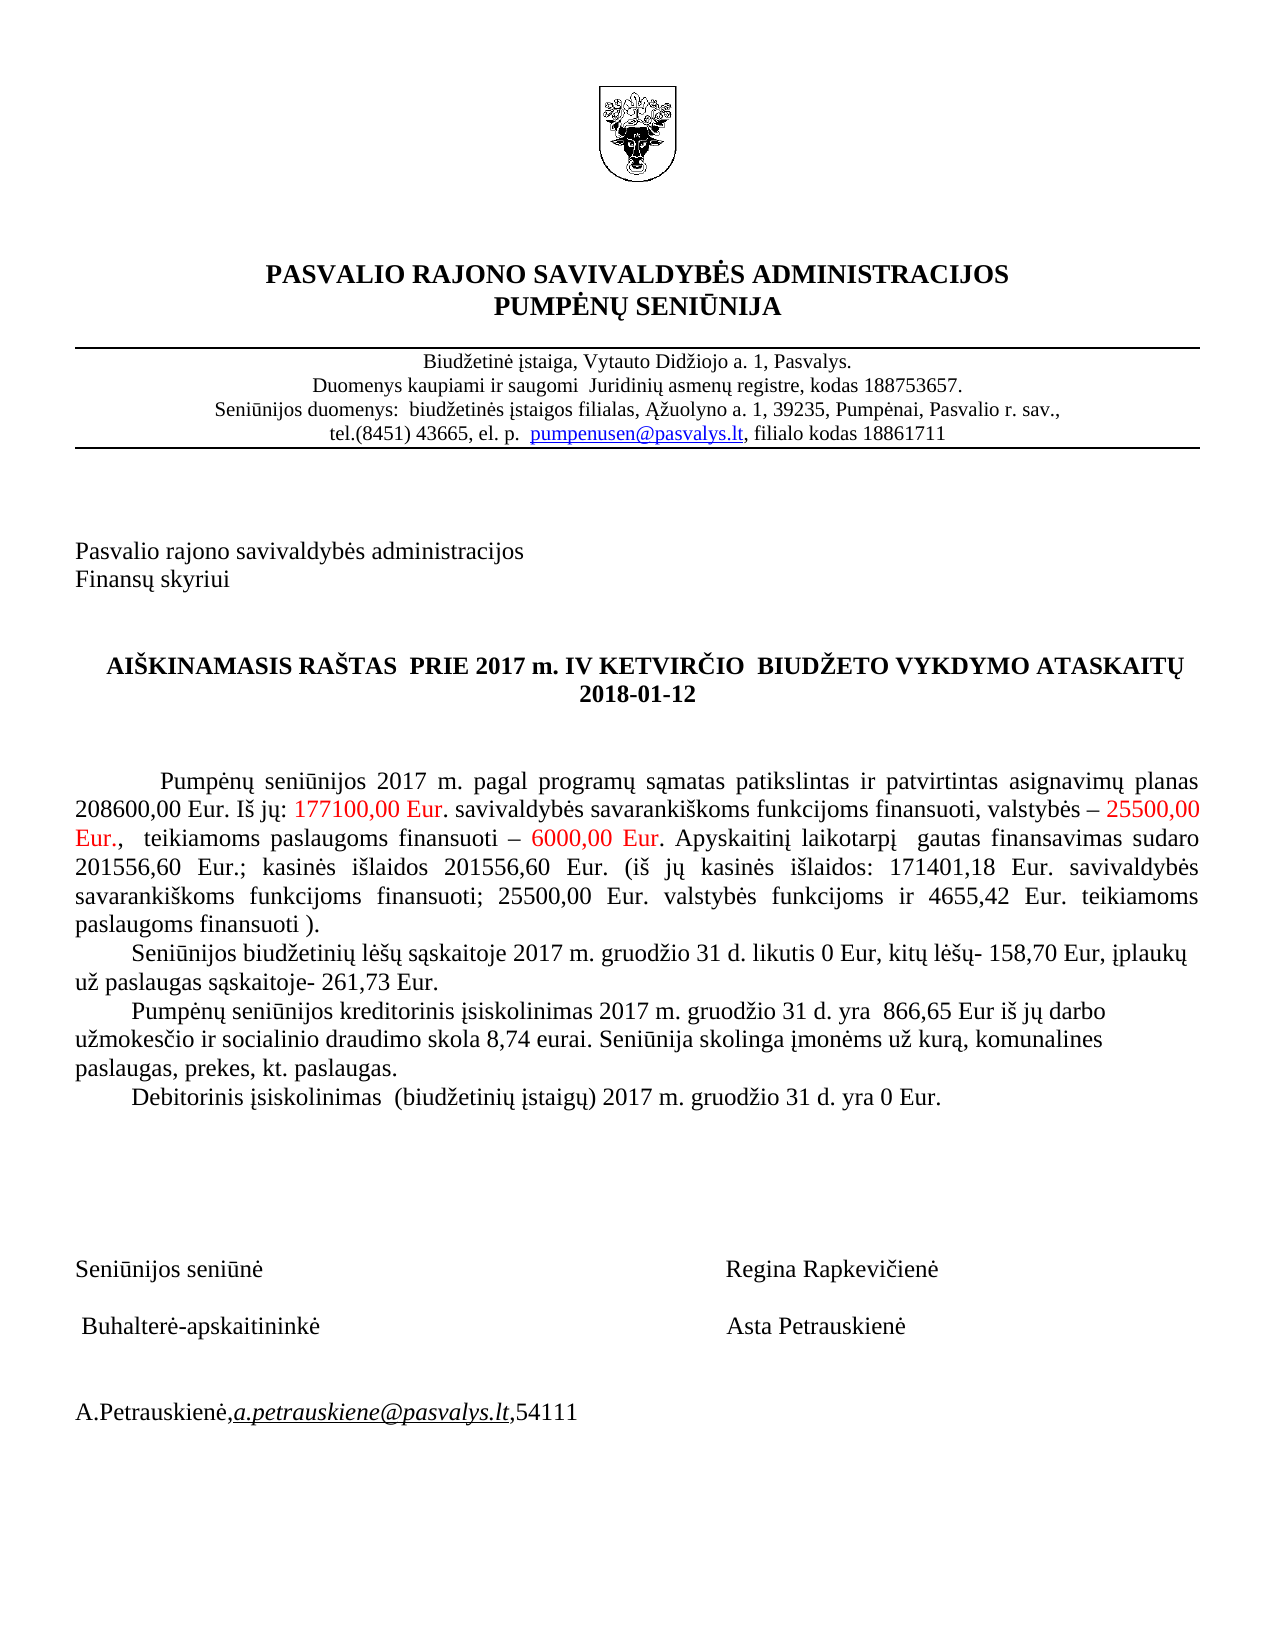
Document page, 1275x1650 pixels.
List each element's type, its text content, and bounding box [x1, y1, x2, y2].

text Seniūnijos duomenys: biudžetinės įstaigos filialas, Ąžuolyno a. 1, 39235, Pumpėnai, Pasvalio r. sav., [75, 397, 1200, 421]
text Seniūnijos biudžetinių lėšų sąskaitoje 2017 m. gruodžio 31 d. likutis 0 Eur, kitų lėšų- 158,70 Eur, įplaukų už paslaugas sąskaitoje- 261,73 Eur. [75, 938, 1200, 996]
text A.Petrauskienė,a.petrauskiene@pasvalys.lt,54111 [75, 1397, 1200, 1426]
picture [578, 75, 697, 189]
text Finansų skyriui [75, 564, 1200, 593]
text Pasvalio rajono savivaldybės administracijos [75, 258, 1200, 290]
text Biudžetinė įstaiga, Vytauto Didžiojo a. 1, Pasvalys. [75, 349, 1200, 373]
text Duomenys kaupiami ir saugomi Juridinių asmenų registre, kodas 188753657. [75, 373, 1200, 397]
text PUmpėnų seniūnija [75, 290, 1200, 321]
text Pasvalio rajono savivaldybės administracijos [75, 536, 1200, 564]
text tel.(8451) 43665, el. p. pumpenusen@pasvalys.lt, filialo kodas 18861711 [75, 421, 1200, 447]
text Pumpėnų seniūnijos 2017 m. pagal programų sąmatas patikslintas ir patvirtintas asignavimų planas 208600,00 Eur. Iš jų: 177100,00 Eur. savivaldybės savarankiškoms funkcijoms finansuoti, valstybės – 25500,00 Eur., teikiamoms paslaugoms finansuoti – 6000,00 Eur. Apyskaitinį laikotarpį gautas finansavimas sudaro 201556,60 Eur.; kasinės išlaidos 201556,60 Eur. (iš jų kasinės išlaidos: 171401,18 Eur. savivaldybės savarankiškoms funkcijoms finansuoti; 25500,00 Eur. valstybės funkcijoms ir 4655,42 Eur. teikiamoms paslaugoms finansuoti ). [75, 766, 1200, 938]
text Seniūnijos seniūnė Regina Rapkevičienė [75, 1254, 1200, 1283]
text Debitorinis įsiskolinimas (biudžetinių įstaigų) 2017 m. gruodžio 31 d. yra 0 Eur. [75, 1082, 1200, 1111]
text AIŠKINAMASIS RAŠTAS PRIE 2017 m. IV KETVIRČIO BIUDŽETO VYKDYMO ATASKAITŲ [75, 651, 1200, 679]
text Pumpėnų seniūnijos kreditorinis įsiskolinimas 2017 m. gruodžio 31 d. yra 866,65 Eur iš jų darbo užmokesčio ir socialinio draudimo skola 8,74 eurai. Seniūnija skolinga įmonėms už kurą, komunalines paslaugas, prekes, kt. paslaugas. [75, 996, 1200, 1082]
text Buhalterė-apskaitininkė Asta Petrauskienė [75, 1311, 1200, 1340]
text 2018-01-12 [75, 679, 1200, 708]
